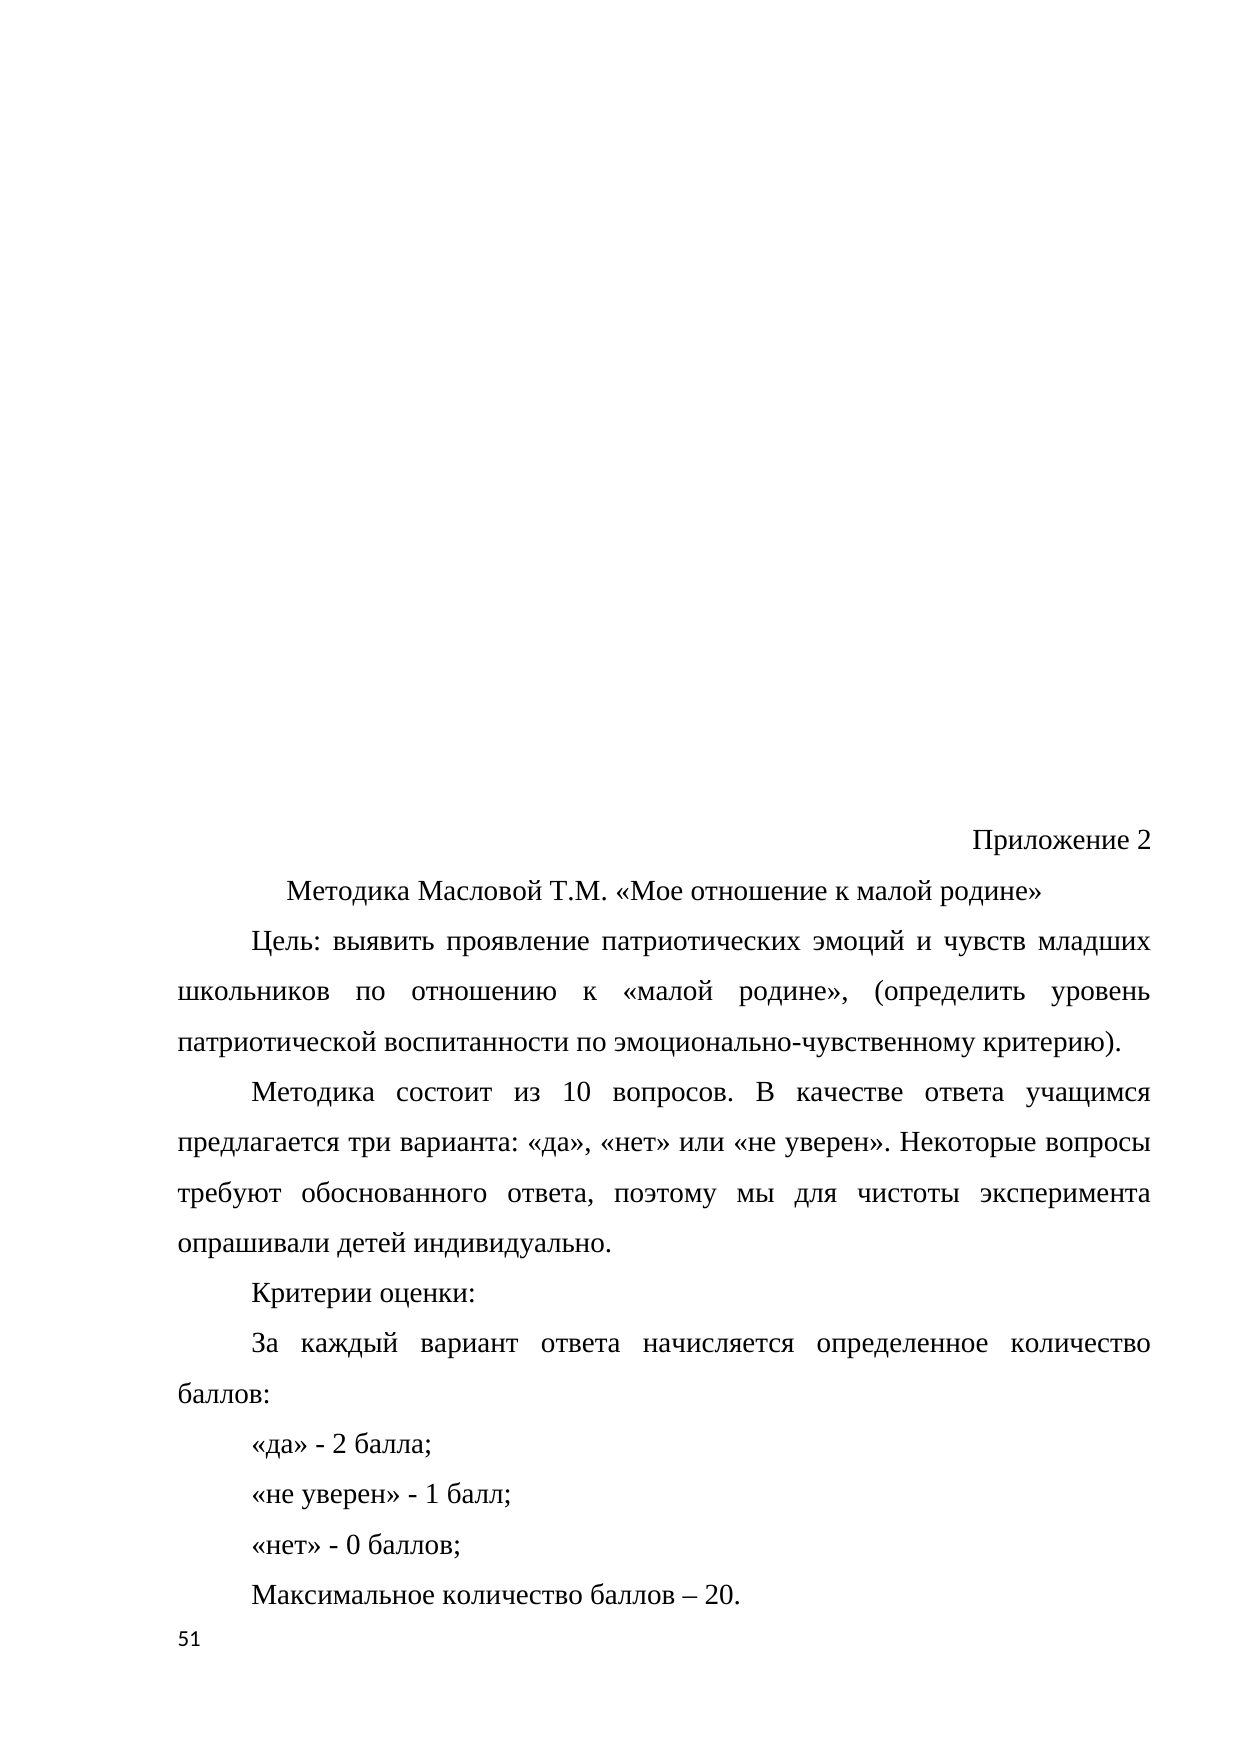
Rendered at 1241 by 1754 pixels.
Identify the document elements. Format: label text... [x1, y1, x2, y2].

text Приложение 2 [177, 822, 1152, 856]
text «да» - 2 балла; [177, 1426, 1152, 1460]
text Максимальное количество баллов – 20. [177, 1577, 1152, 1611]
text «нет» - 0 баллов; [177, 1527, 1152, 1560]
text Критерии оценки: [177, 1275, 1152, 1309]
text Методика Масловой Т.М. «Мое отношение к малой родине» [177, 873, 1152, 906]
text Методика состоит из 10 вопросов. В качестве ответа учащимся предлагается три варианта: «да», «нет» или «не уверен». Некоторые вопросы требуют обоснованного ответа, поэтому мы для чистоты эксперимента опрашивали детей индивидуально. [177, 1074, 1152, 1258]
text Цель: выявить проявление патриотических эмоций и чувств младших школьников по отношению к «малой родине», (определить уровень патриотической воспитанности по эмоционально-чувственному критерию). [177, 923, 1152, 1057]
text За каждый вариант ответа начисляется определенное количество баллов: [177, 1326, 1152, 1409]
text «не уверен» - 1 балл; [177, 1477, 1152, 1510]
